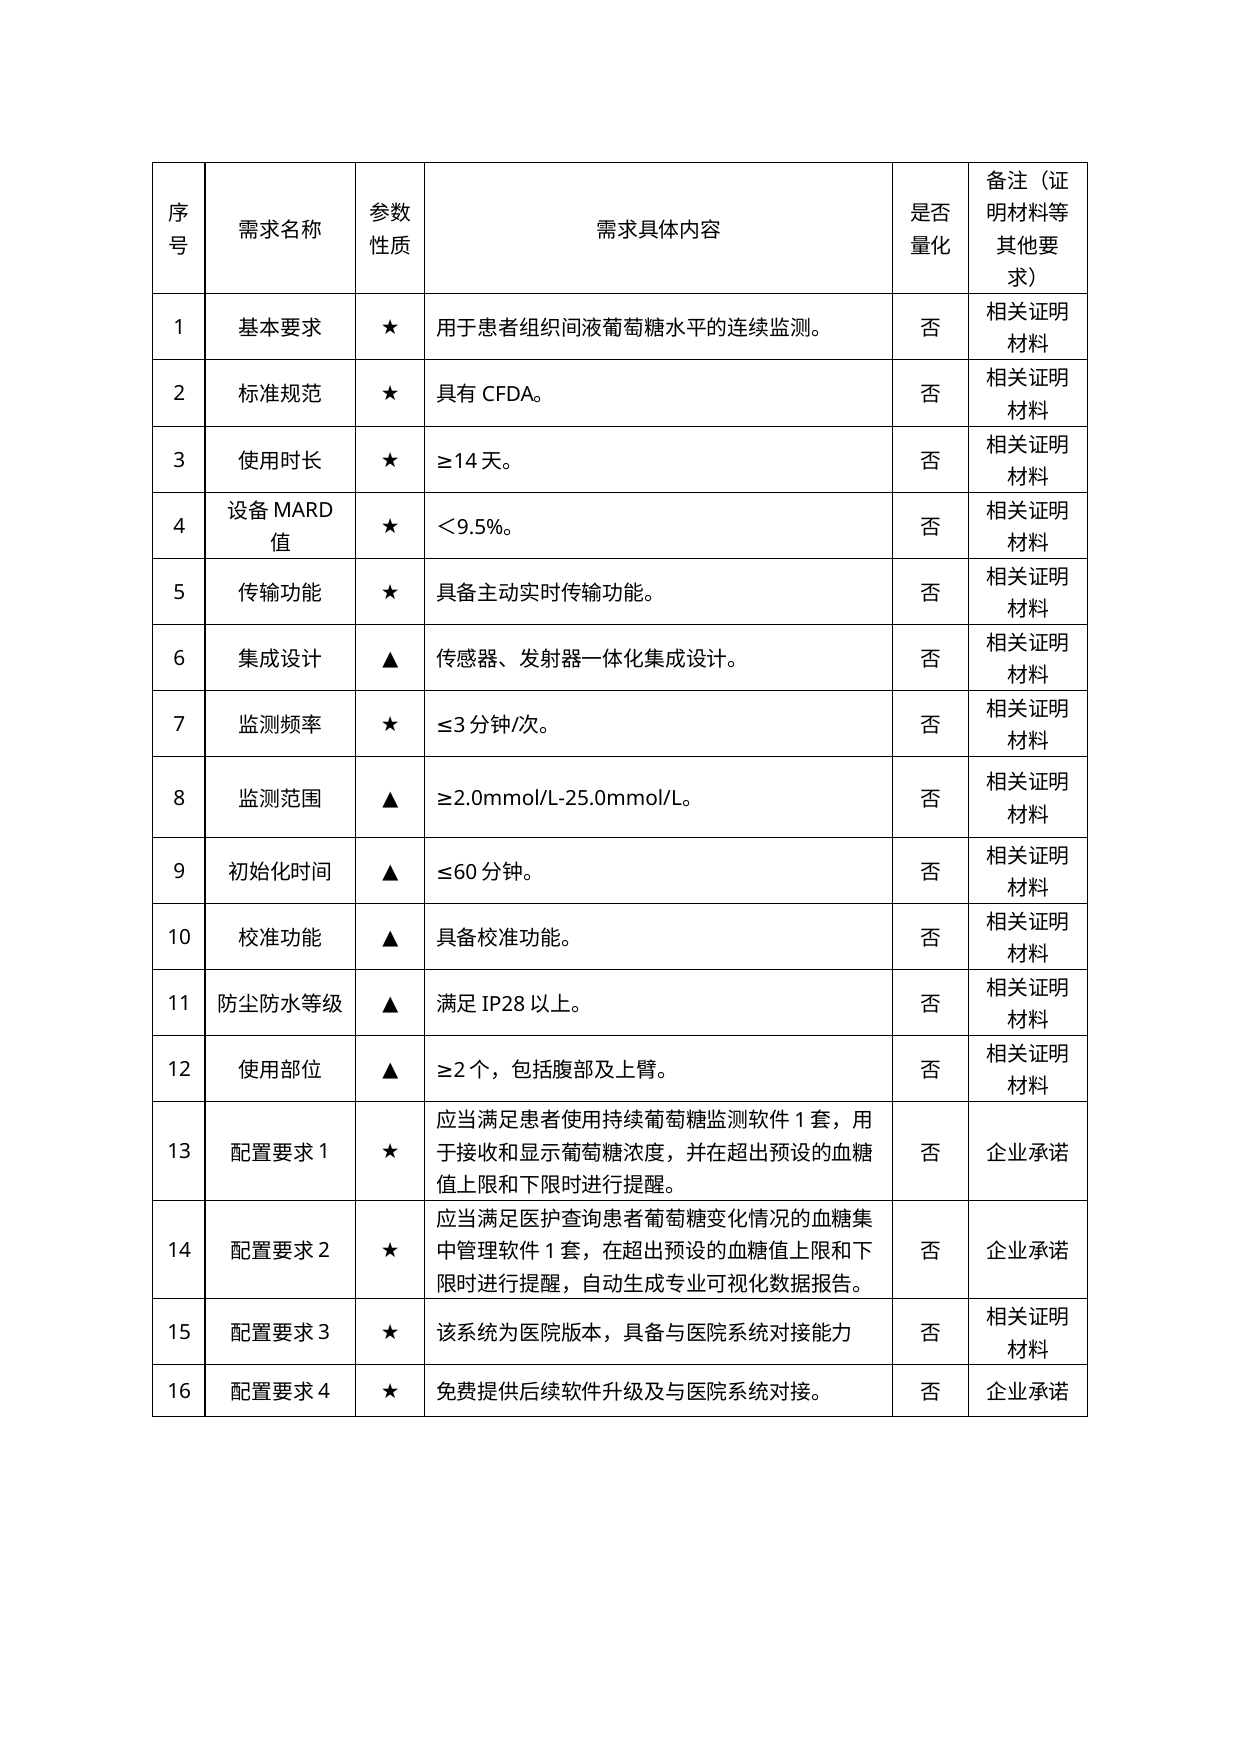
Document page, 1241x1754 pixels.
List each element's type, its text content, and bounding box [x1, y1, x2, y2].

table_cell 1 [153, 294, 204, 359]
table_cell ▲ [356, 970, 424, 1035]
table_cell ＜9.5%。 [425, 493, 892, 558]
table_cell 16 [153, 1365, 204, 1416]
table_header 参数 性质 [356, 163, 424, 293]
table_cell 相关证明 材料 [969, 294, 1087, 359]
table_cell 配置要求1 [206, 1102, 355, 1199]
table_cell ≤60分钟。 [425, 838, 892, 903]
table_cell 11 [153, 970, 204, 1035]
table_cell ★ [356, 360, 424, 426]
table_cell ≥2.0mmol/L-25.0mmol/L。 [425, 757, 892, 837]
table_cell 13 [153, 1102, 204, 1199]
table_cell 相关证明 材料 [969, 559, 1087, 624]
table_cell 否 [893, 1102, 968, 1199]
table_cell 相关证明 材料 [969, 904, 1087, 969]
table_header 需求具体内容 [425, 163, 892, 293]
table_cell 传输功能 [206, 559, 355, 624]
table_cell 否 [893, 757, 968, 837]
table_cell 5 [153, 559, 204, 624]
table_cell ★ [356, 294, 424, 359]
table_cell 相关证明 材料 [969, 360, 1087, 426]
table_cell 10 [153, 904, 204, 969]
table_cell 用于患者组织间液葡萄糖水平的连续监测。 [425, 294, 892, 359]
table_cell 防尘防水等级 [206, 970, 355, 1035]
table_cell 否 [893, 1036, 968, 1101]
table_cell 8 [153, 757, 204, 837]
table_cell 否 [893, 691, 968, 756]
table_cell 4 [153, 493, 204, 558]
table_cell 传感器、发射器一体化集成设计。 [425, 625, 892, 690]
table_cell 配置要求3 [206, 1299, 355, 1364]
table_cell 否 [893, 838, 968, 903]
table_cell 否 [893, 1365, 968, 1416]
table_cell ★ [356, 1102, 424, 1199]
table_cell 具有CFDA。 [425, 360, 892, 426]
table_cell 否 [893, 1201, 968, 1298]
table_cell 具备校准功能。 [425, 904, 892, 969]
table_cell 相关证明 材料 [969, 1036, 1087, 1101]
table_cell ≥14天。 [425, 427, 892, 492]
table_cell 否 [893, 294, 968, 359]
table_cell 免费提供后续软件升级及与医院系统对接。 [425, 1365, 892, 1416]
table_cell 集成设计 [206, 625, 355, 690]
table_cell ≤3分钟/次。 [425, 691, 892, 756]
table_cell ▲ [356, 757, 424, 837]
table_cell 相关证明 材料 [969, 691, 1087, 756]
table_cell 初始化时间 [206, 838, 355, 903]
table_cell 该系统为医院版本，具备与医院系统对接能力 [425, 1299, 892, 1364]
table_cell 相关证明 材料 [969, 970, 1087, 1035]
table_cell 否 [893, 904, 968, 969]
table_cell 相关证明 材料 [969, 625, 1087, 690]
table_cell 否 [893, 360, 968, 426]
table_cell 企业承诺 [969, 1102, 1087, 1199]
table_cell ★ [356, 493, 424, 558]
table_cell 相关证明 材料 [969, 427, 1087, 492]
table_cell 应当满足医护查询患者葡萄糖变化情况的血糖集中管理软件1套，在超出预设的血糖值上限和下限时进行提醒，自动生成专业可视化数据报告。 [425, 1201, 892, 1298]
table_cell ★ [356, 1201, 424, 1298]
table_cell 企业承诺 [969, 1365, 1087, 1416]
table_cell ★ [356, 559, 424, 624]
table_cell 使用时长 [206, 427, 355, 492]
table_cell 配置要求2 [206, 1201, 355, 1298]
table_cell 相关证明 材料 [969, 1299, 1087, 1364]
table_cell ▲ [356, 1036, 424, 1101]
table_header 需求名称 [206, 163, 355, 293]
table_cell 否 [893, 625, 968, 690]
table_cell 否 [893, 970, 968, 1035]
table_cell ▲ [356, 625, 424, 690]
table_cell 应当满足患者使用持续葡萄糖监测软件1套，用于接收和显示葡萄糖浓度，并在超出预设的血糖值上限和下限时进行提醒。 [425, 1102, 892, 1199]
table_cell 标准规范 [206, 360, 355, 426]
table_cell 14 [153, 1201, 204, 1298]
table_cell ▲ [356, 904, 424, 969]
table_cell 12 [153, 1036, 204, 1101]
table_cell 企业承诺 [969, 1201, 1087, 1298]
table_cell 基本要求 [206, 294, 355, 359]
table_header 序号 [153, 163, 204, 293]
table_header 是否 量化 [893, 163, 968, 293]
table_cell 3 [153, 427, 204, 492]
table_cell 设备MARD值 [206, 493, 355, 558]
table_cell 满足IP28以上。 [425, 970, 892, 1035]
table_cell ★ [356, 1365, 424, 1416]
table_cell 否 [893, 493, 968, 558]
table_cell 相关证明 材料 [969, 493, 1087, 558]
table_cell 监测频率 [206, 691, 355, 756]
table_cell 7 [153, 691, 204, 756]
table_cell 15 [153, 1299, 204, 1364]
table_cell 使用部位 [206, 1036, 355, 1101]
table_cell 2 [153, 360, 204, 426]
table_cell 相关证明 材料 [969, 838, 1087, 903]
table_cell ≥2个，包括腹部及上臂。 [425, 1036, 892, 1101]
table_cell 否 [893, 559, 968, 624]
table_cell 校准功能 [206, 904, 355, 969]
table_header 备注（证明材料等其他要求） [969, 163, 1087, 293]
table_cell 相关证明 材料 [969, 757, 1087, 837]
table_cell 配置要求4 [206, 1365, 355, 1416]
table_cell 9 [153, 838, 204, 903]
table_cell ★ [356, 427, 424, 492]
table_cell 具备主动实时传输功能。 [425, 559, 892, 624]
table_cell 监测范围 [206, 757, 355, 837]
table_cell ▲ [356, 838, 424, 903]
table_cell 6 [153, 625, 204, 690]
table_cell 否 [893, 1299, 968, 1364]
table_cell 否 [893, 427, 968, 492]
table_cell ★ [356, 1299, 424, 1364]
table_cell ★ [356, 691, 424, 756]
